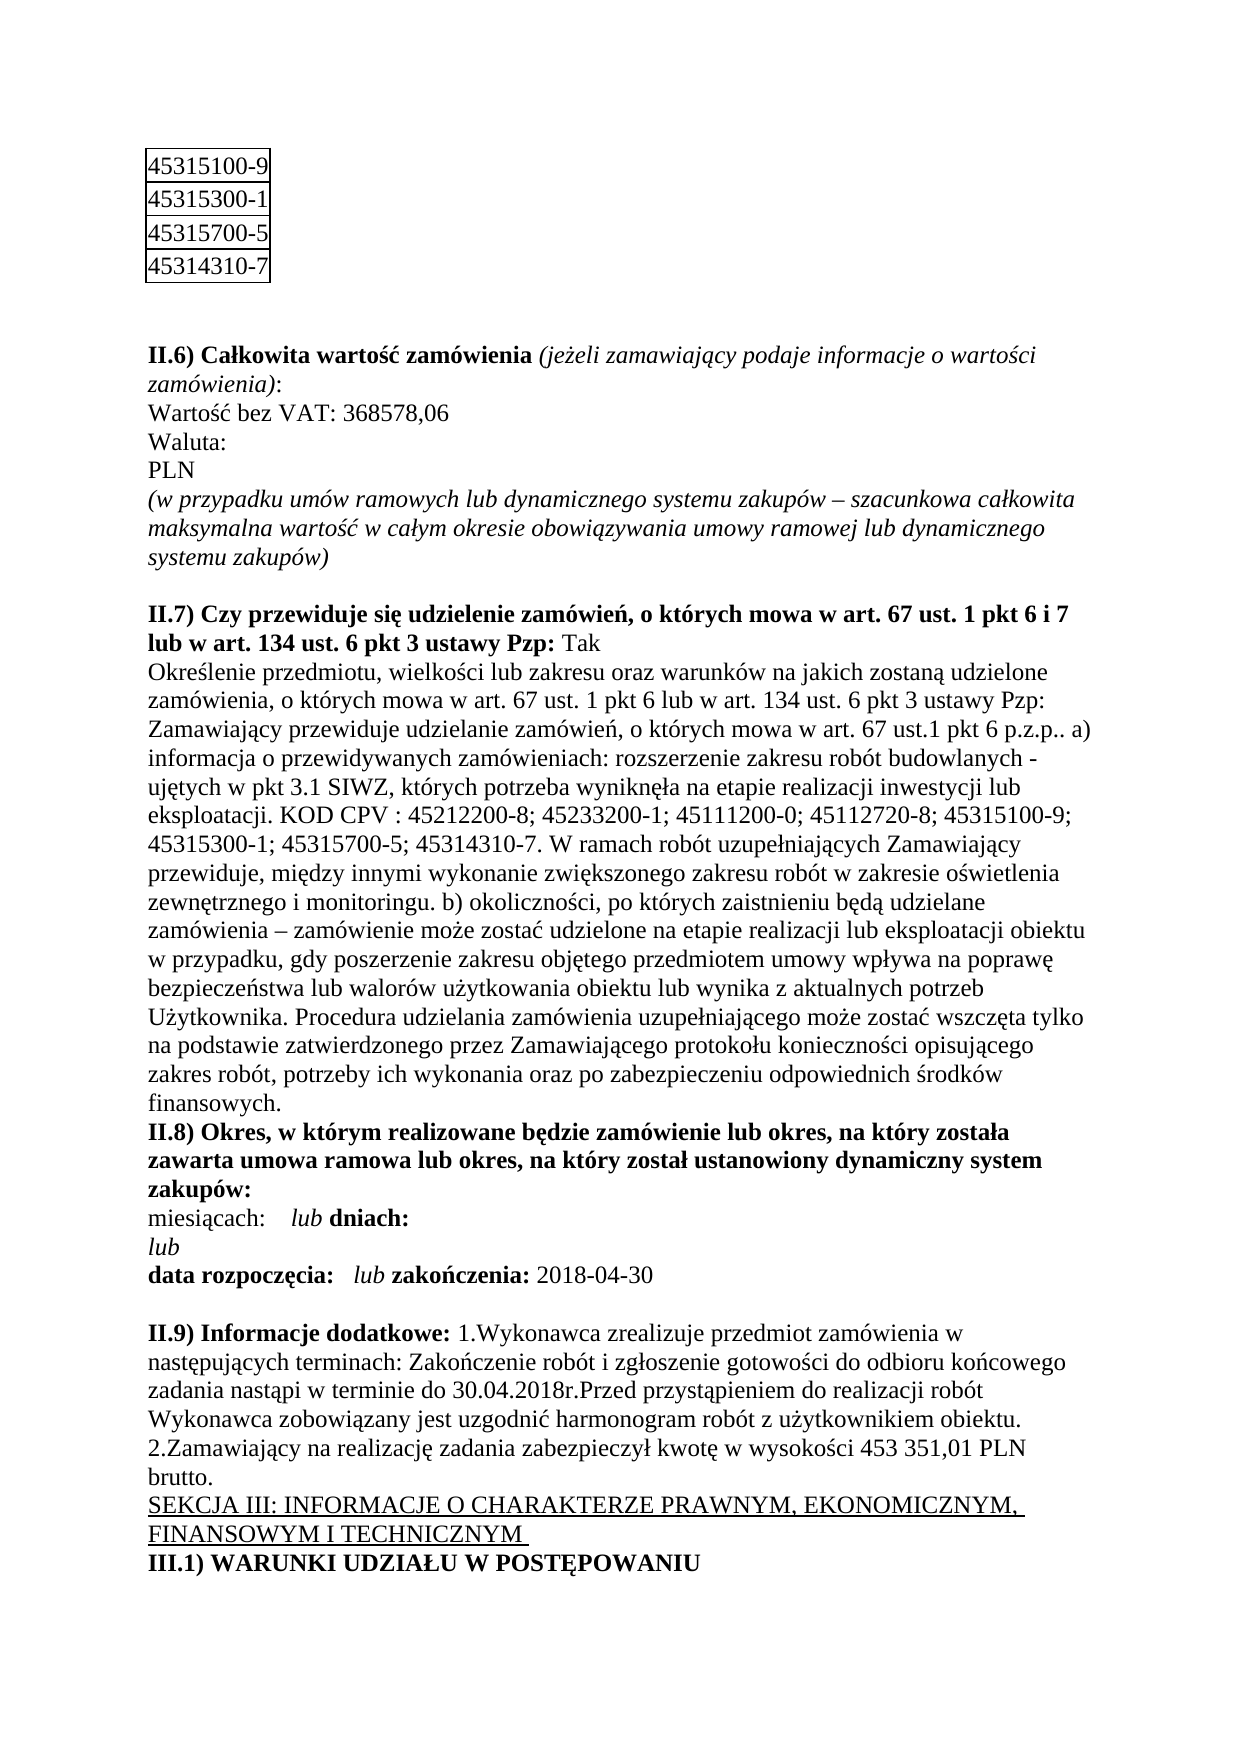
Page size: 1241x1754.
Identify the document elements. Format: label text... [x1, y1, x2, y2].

table_cell 45315300-1 [147, 183, 269, 214]
table_cell 45315700-5 [147, 216, 269, 248]
text III.1) WARUNKI UDZIAŁU W POSTĘPOWANIU [148, 1548, 1093, 1577]
text PLN (w przypadku umów ramowych lub dynamicznego systemu zakupów – szacunkowa całkowita maksymalna wartość w całym okresie obowiązywania umowy ramowej lub dynamicznego systemu zakupów) [148, 455, 1093, 570]
text II.6) Całkowita wartość zamówienia (jeżeli zamawiający podaje informacje o wartości zamówienia): Wartość bez VAT: 368578,06 Waluta: [148, 283, 1093, 455]
text II.7) Czy przewiduje się udzielenie zamówień, o których mowa w art. 67 ust. 1 pkt 6 i 7 lub w art. 134 ust. 6 pkt 3 ustawy Pzp: Tak Określenie przedmiotu, wielkości lub zakresu oraz warunków na jakich zostaną udzielone zamówienia, o których mowa w art. 67 ust. 1 pkt 6 lub w art. 134 ust. 6 pkt 3 ustawy Pzp: Zamawiający przewiduje udzielanie zamówień, o których mowa w art. 67 ust.1 pkt 6 p.z.p.. a) informacja o przewidywanych zamówieniach: rozszerzenie zakresu robót budowlanych - ujętych w pkt 3.1 SIWZ, których potrzeba wyniknęła na etapie realizacji inwestycji lub eksploatacji. KOD CPV : 45212200-8; 45233200-1; 45111200-0; 45112720-8; 45315100-9; 45315300-1; 45315700-5; 45314310-7. W ramach robót uzupełniających Zamawiający przewiduje, między innymi wykonanie zwiększonego zakresu robót w zakresie oświetlenia zewnętrznego i monitoringu. b) okoliczności, po których zaistnieniu będą udzielane zamówienia – zamówienie może zostać udzielone na etapie realizacji lub eksploatacji obiektu w przypadku, gdy poszerzenie zakresu objętego przedmiotem umowy wpływa na poprawę bezpieczeństwa lub walorów użytkowania obiektu lub wynika z aktualnych potrzeb Użytkownika. Procedura udzielania zamówienia uzupełniającego może zostać wszczęta tylko na podstawie zatwierdzonego przez Zamawiającego protokołu konieczności opisującego zakres robót, potrzeby ich wykonania oraz po zabezpieczeniu odpowiednich środków finansowych. II.8) Okres, w którym realizowane będzie zamówienie lub okres, na który została zawarta umowa ramowa lub okres, na który został ustanowiony dynamiczny system zakupów: miesiącach: lub dniach: lub data rozpoczęcia: lub zakończenia: 2018-04-30 II.9) Informacje dodatkowe: 1.Wykonawca zrealizuje przedmiot zamówienia w następujących terminach: Zakończenie robót i zgłoszenie gotowości do odbioru końcowego zadania nastąpi w terminie do 30.04.2018r.Przed przystąpieniem do realizacji robót Wykonawca zobowiązany jest uzgodnić harmonogram robót z użytkownikiem obiektu. 2.Zamawiający na realizację zadania zabezpieczył kwotę w wysokości 453 351,01 PLN brutto. [148, 570, 1093, 1490]
table_cell 45314310-7 [147, 250, 269, 281]
table_cell 45315100-9 [147, 149, 269, 181]
text SEKCJA III: INFORMACJE O CHARAKTERZE PRAWNYM, EKONOMICZNYM, FINANSOWYM I TECHNICZNYM [148, 1490, 1093, 1548]
